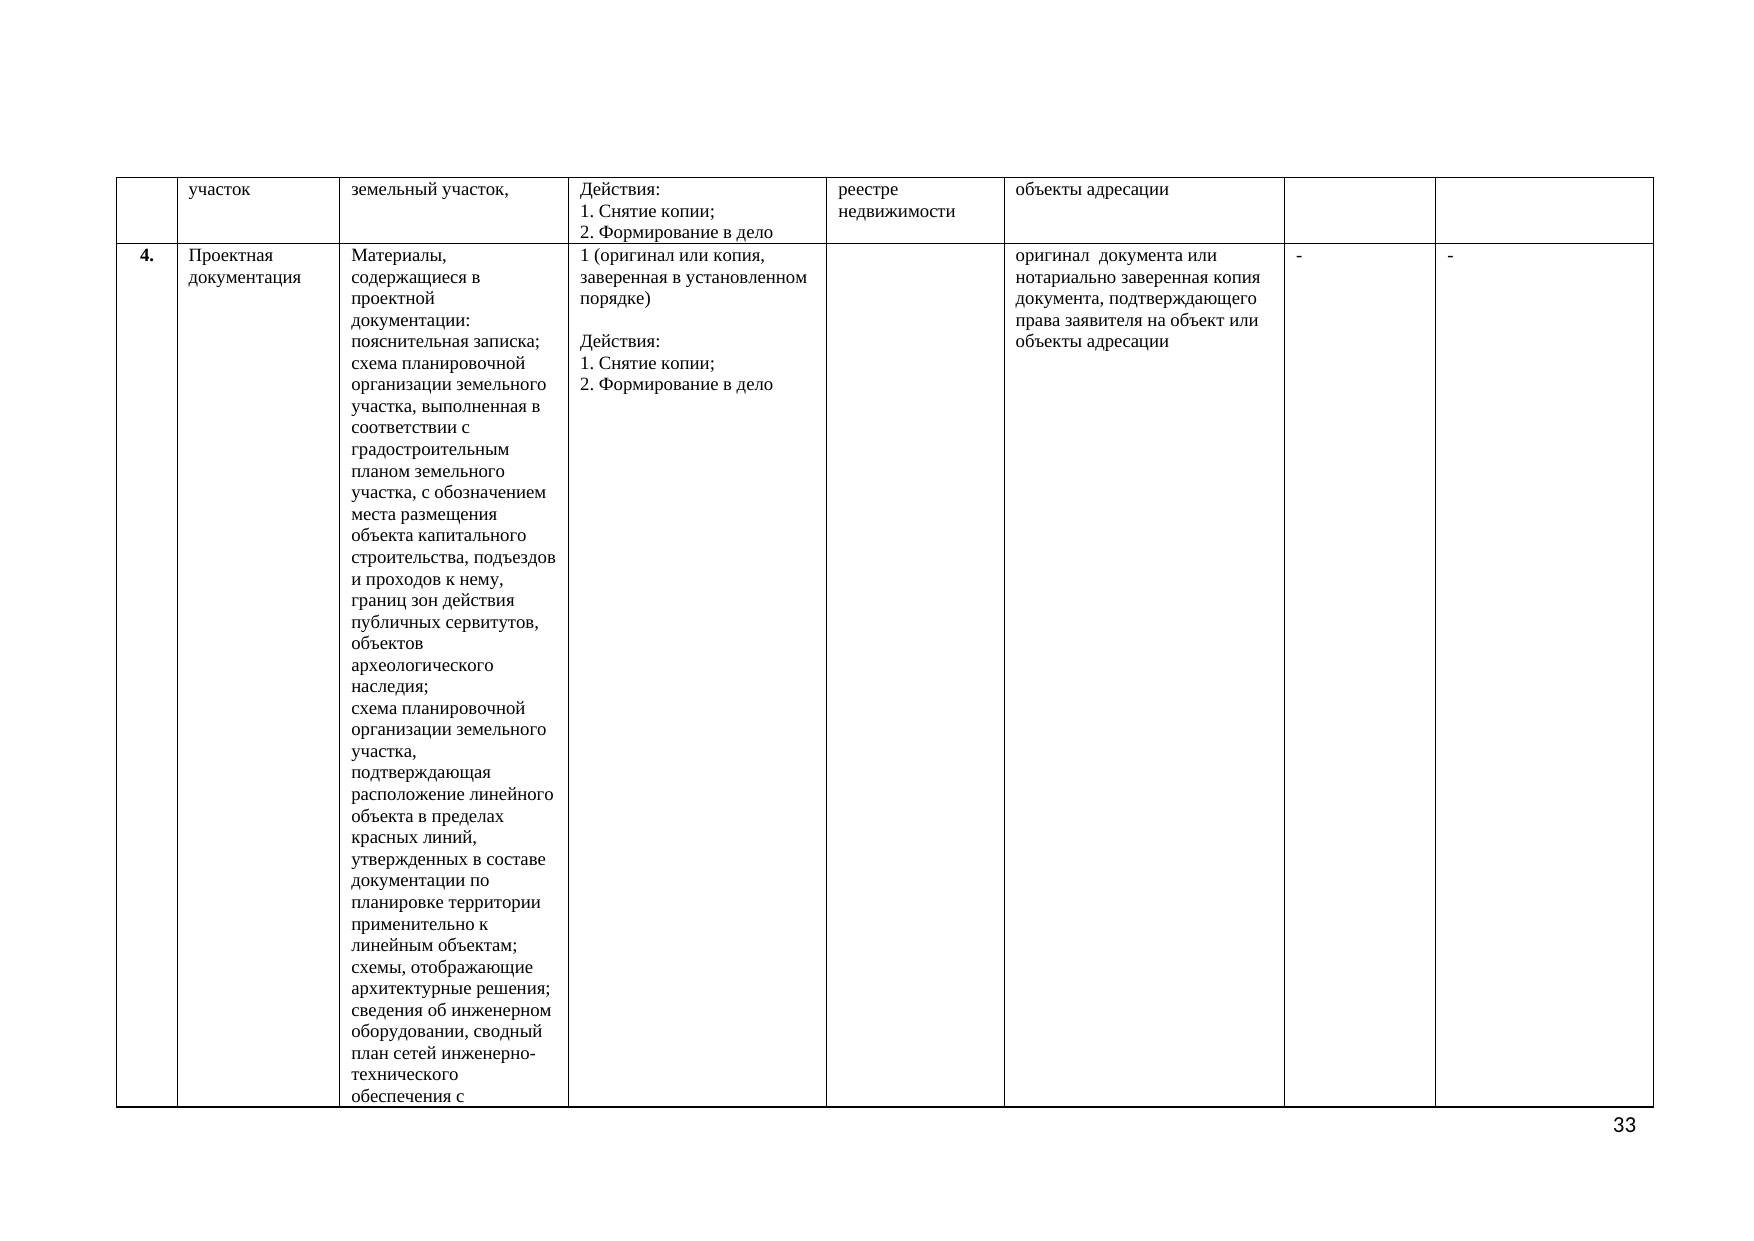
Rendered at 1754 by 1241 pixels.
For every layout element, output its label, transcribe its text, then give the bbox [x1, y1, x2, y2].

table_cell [340, 244, 568, 1106]
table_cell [1005, 178, 1284, 243]
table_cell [340, 178, 568, 243]
table_cell 4. [117, 244, 177, 1106]
table_cell 3. [117, 178, 177, 243]
table_cell - [1285, 178, 1435, 243]
table_cell - [1285, 244, 1435, 1106]
table_cell - [1436, 178, 1653, 243]
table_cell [569, 178, 826, 243]
table_cell [827, 244, 1004, 1106]
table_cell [1005, 244, 1284, 1106]
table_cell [827, 178, 1004, 243]
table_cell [569, 244, 826, 1106]
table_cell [178, 178, 339, 243]
table_cell - [1436, 244, 1653, 1106]
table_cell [178, 244, 339, 1106]
